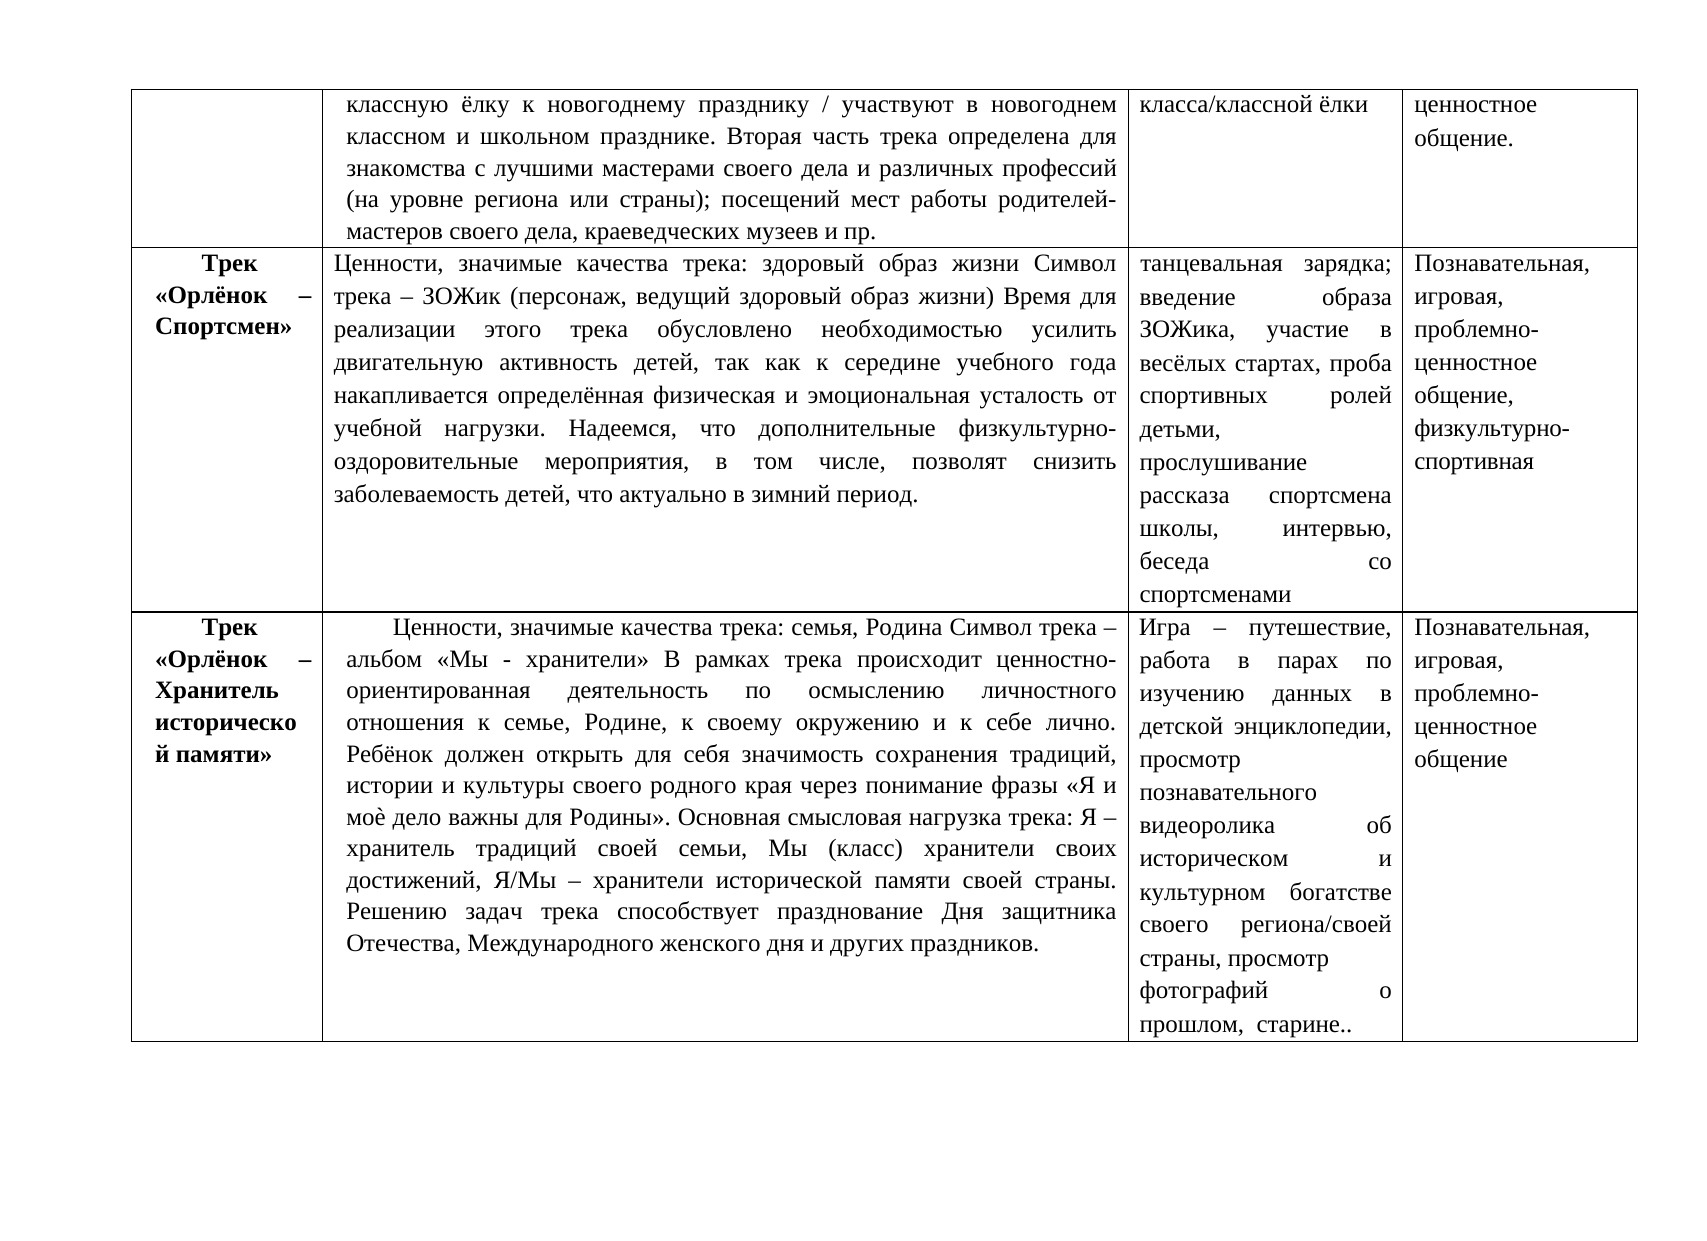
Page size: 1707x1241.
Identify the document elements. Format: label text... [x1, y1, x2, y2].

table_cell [132, 90, 322, 247]
table_cell Ценности, значимые качества трека: семья, Родина Символ трека – альбом «Мы - хранители» В рамках трека происходит ценностно-ориентированная деятельность по осмыслению личностного отношения к семье, Родине, к своему окружению и к себе лично. Ребёнок должен открыть для себя значимость сохранения традиций, истории и культуры своего родного края через понимание фразы «Я и моѐ дело важны для Родины». Основная смысловая нагрузка трека: Я – хранитель традиций своей семьи, Мы (класс) хранители своих достижений, Я/Мы – хранители исторической памяти своей страны. Решению задач трека способствует празднование Дня защитника Отечества, Международного женского дня и других праздников. [323, 613, 1128, 1041]
table_cell Трек «Орлёнок – Спортсмен» [132, 248, 322, 611]
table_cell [323, 90, 1128, 247]
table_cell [1129, 90, 1402, 247]
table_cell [1403, 613, 1637, 1041]
table_cell Игра – путешествие, работа в парах по изучению данных в детской энциклопедии, просмотр познавательного видеоролика об историческом и культурном богатстве своего региона/своей страны, просмотр фотографий о прошлом, старине.. [1129, 613, 1402, 1041]
table_cell Познавательная, игровая, проблемно-ценностное общение, физкультурно-спортивная [1403, 248, 1637, 611]
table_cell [1403, 90, 1637, 247]
table_cell Ценности, значимые качества трека: здоровый образ жизни Символ трека – ЗОЖик (персонаж, ведущий здоровый образ жизни) Время для реализации этого трека обусловлено необходимостью усилить двигательную активность детей, так как к середине учебного года накапливается определённая физическая и эмоциональная усталость от учебной нагрузки. Надеемся, что дополнительные физкультурно-оздоровительные мероприятия, в том числе, позволят снизить заболеваемость детей, что актуально в зимний период. [323, 248, 1128, 611]
table_cell Трек «Орлёнок – Хранитель исторической памяти» [132, 613, 322, 1041]
table_cell танцевальная зарядка; введение образа ЗОЖика, участие в весёлых стартах, проба спортивных ролей детьми, прослушивание рассказа спортсмена школы, интервью, беседа со спортсменами [1129, 248, 1402, 611]
